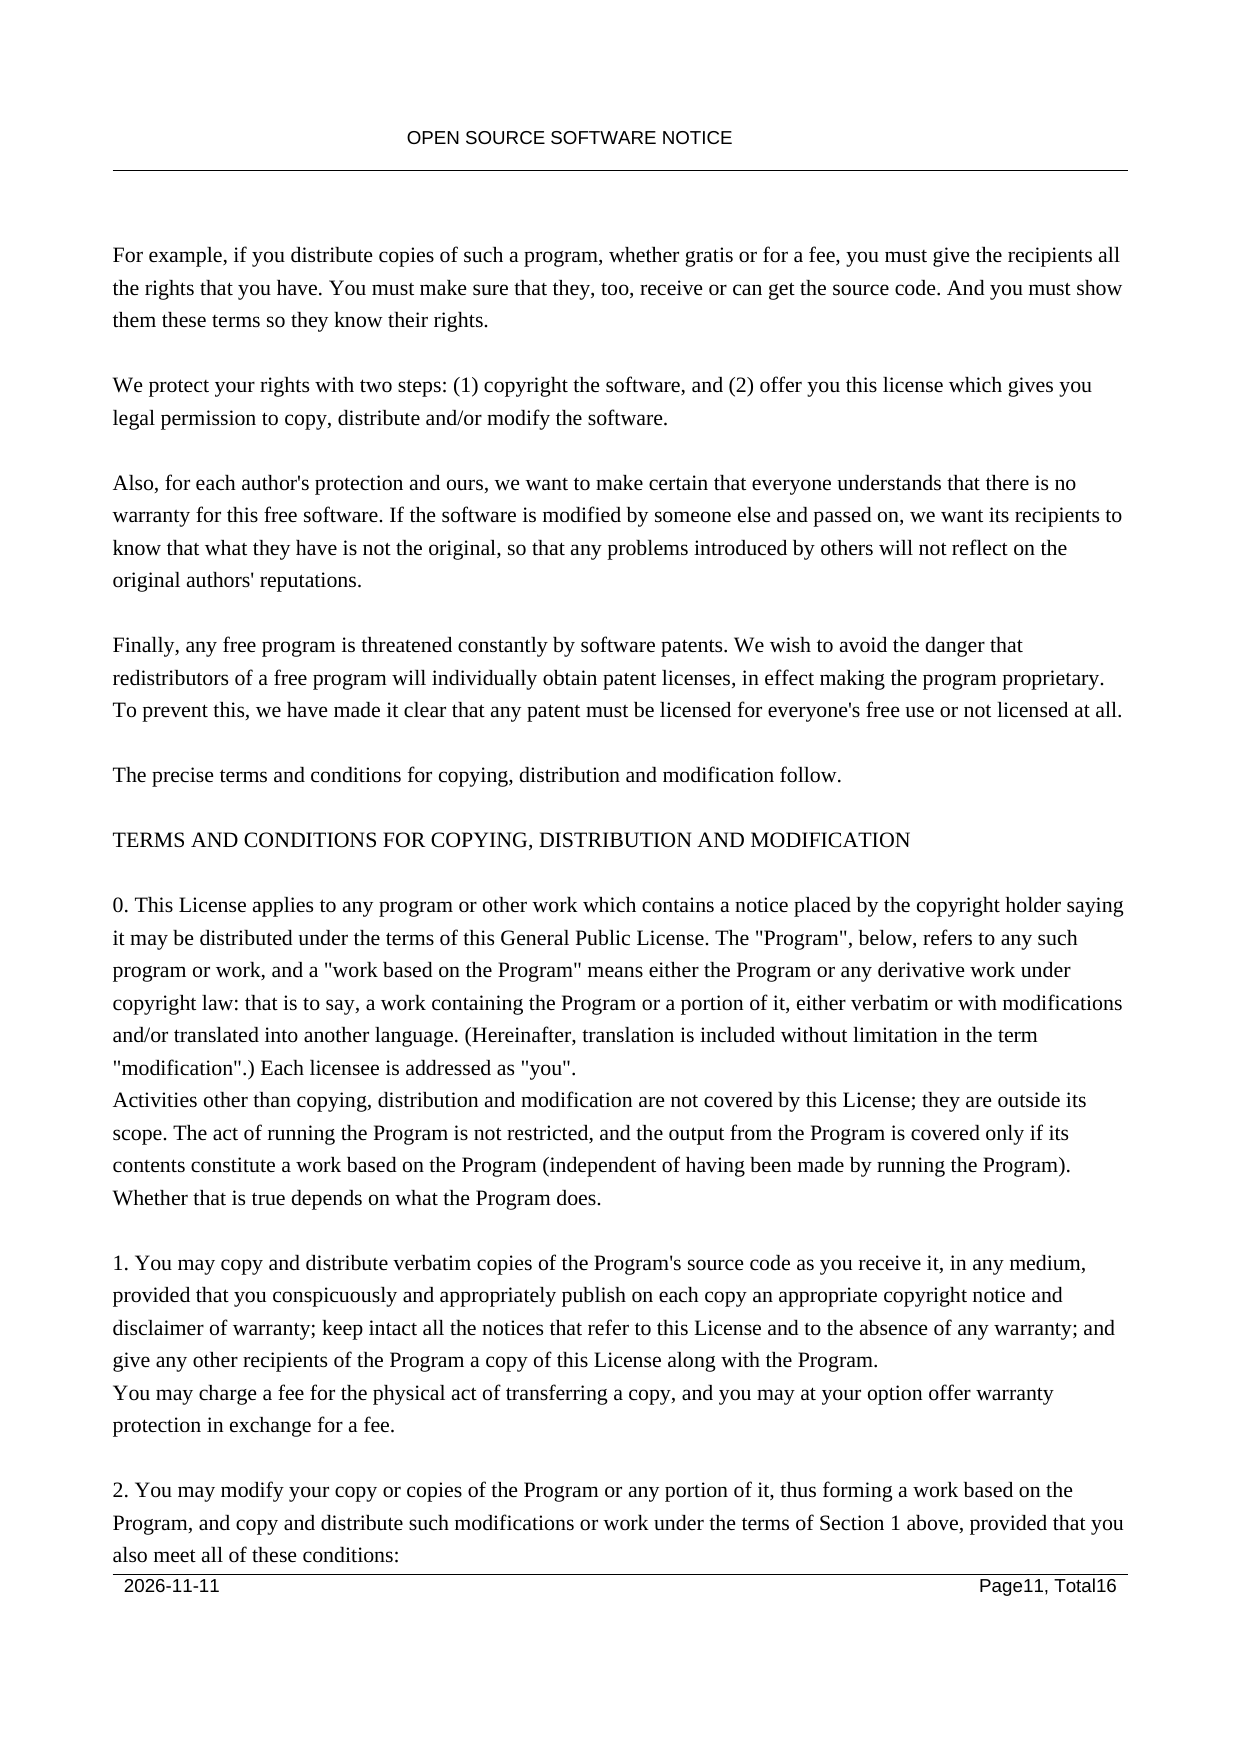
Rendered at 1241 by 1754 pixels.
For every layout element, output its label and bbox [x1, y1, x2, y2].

text [112, 206, 1128, 1571]
